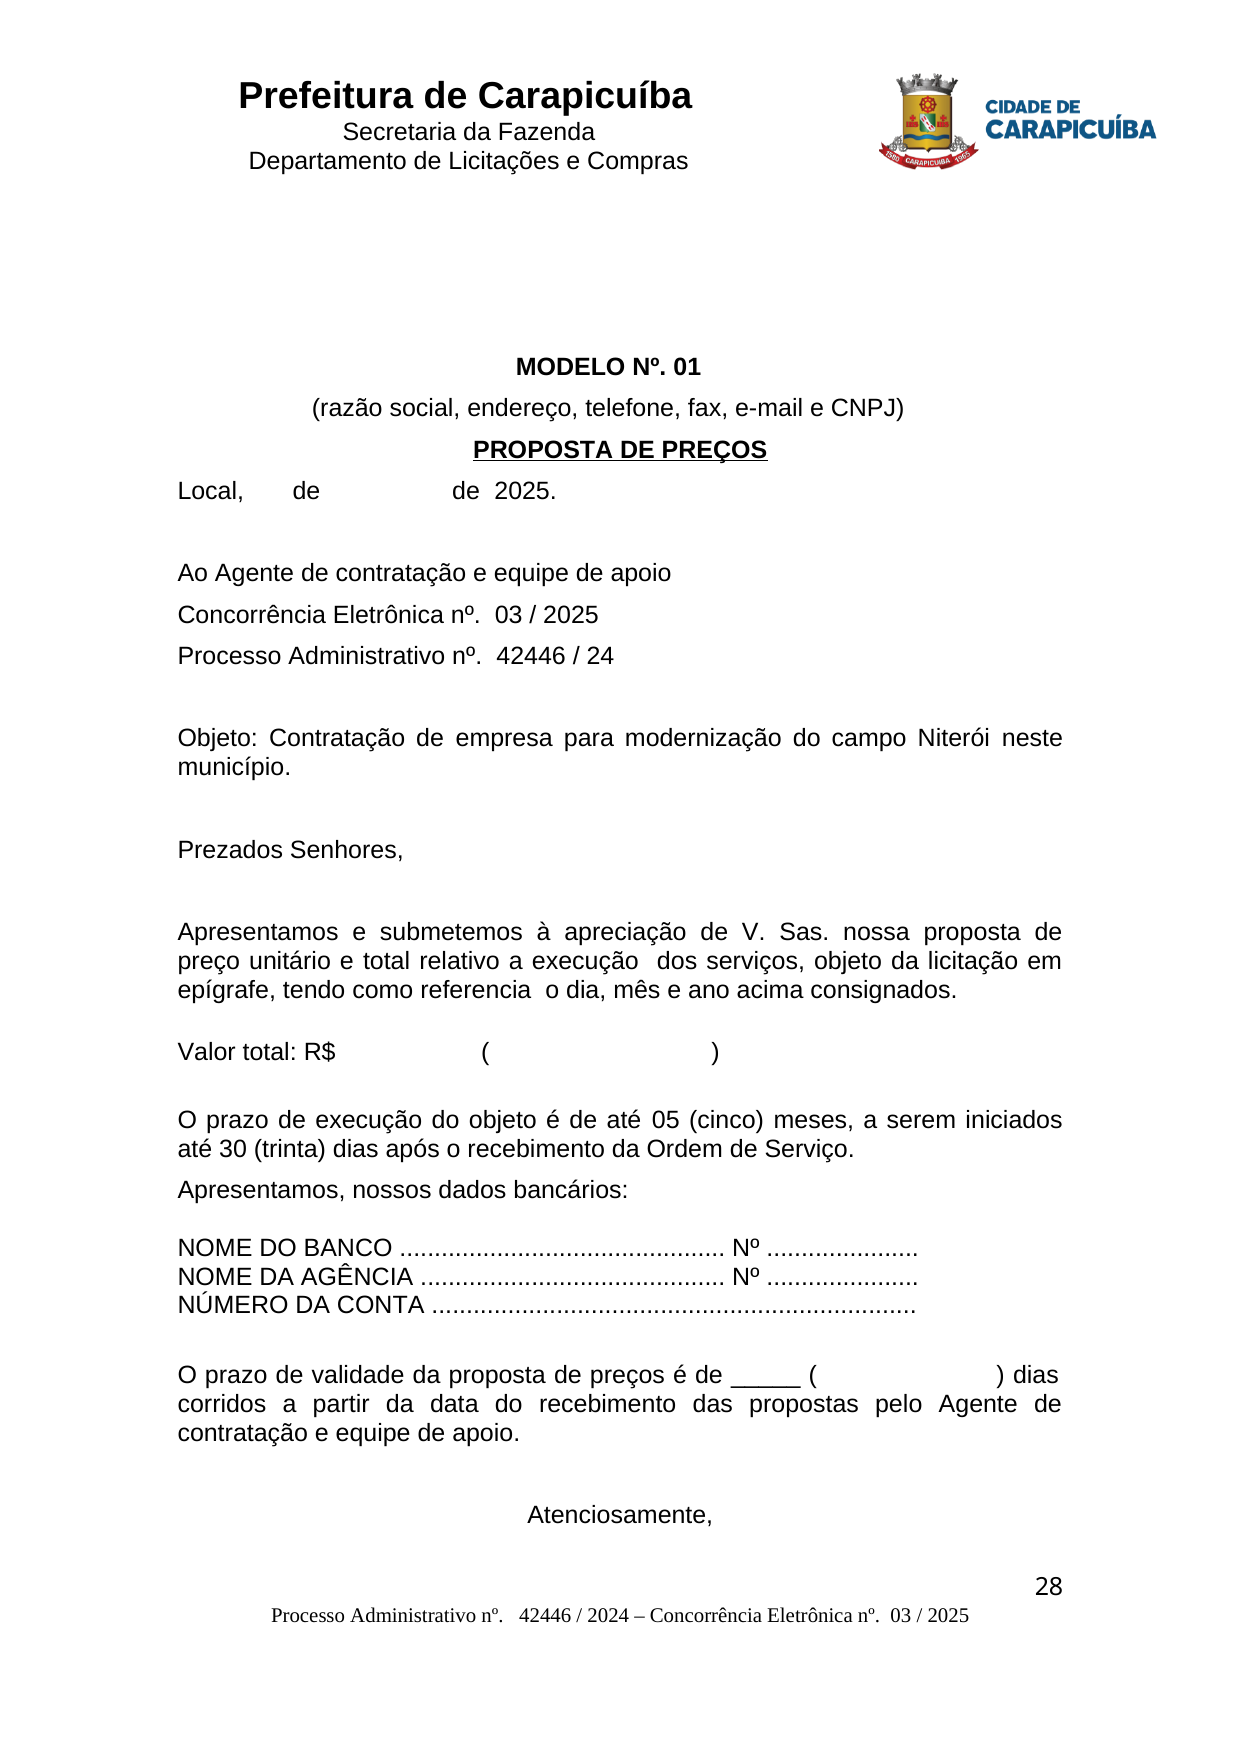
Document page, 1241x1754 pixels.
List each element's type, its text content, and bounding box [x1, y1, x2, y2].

text NÚMERO DA CONTA ...................................................................... [177, 1290, 1063, 1319]
text Local, de de 2025. [177, 476, 1063, 505]
text Ao Agente de contratação e equipe de apoio [177, 558, 1063, 587]
text Processo Administrativo nº. 42446 / 24 [177, 641, 1063, 670]
text NOME DO BANCO ............................................... Nº ...................... [177, 1233, 1063, 1262]
text Concorrência Eletrônica nº. 03 / 2025 [177, 600, 1063, 628]
text O prazo de validade da proposta de preços é de _____ ( ) dias corridos a partir da data do recebimento das propostas pelo Agente de contratação e equipe de apoio. [177, 1360, 1063, 1447]
text Objeto: Contratação de empresa para modernização do campo Niterói neste município. [177, 723, 1063, 781]
text NOME DA AGÊNCIA ............................................ Nº ...................... [177, 1262, 1063, 1290]
text PROPOSTA DE PREÇOS [177, 435, 1063, 463]
text Prezados Senhores, [177, 835, 1063, 863]
picture [877, 65, 1159, 172]
text Apresentamos, nossos dados bancários: [177, 1175, 1063, 1204]
text Valor total: R$ ( ) [177, 1037, 1063, 1066]
text (razão social, endereço, telefone, fax, e-mail e CNPJ) [177, 393, 1039, 422]
text Atenciosamente, [177, 1500, 1063, 1529]
list Apresentamos e submetemos à apreciação de V. Sas. nossa proposta de preço unitário e total relativo a execução dos serviços, objeto da licitação em epígrafe, tendo como referencia o dia, mês e ano acima consignados. [177, 917, 1063, 1003]
text MODELO Nº. 01 [177, 352, 1039, 381]
text O prazo de execução do objeto é de até 05 (cinco) meses, a serem iniciados até 30 (trinta) dias após o recebimento da Ordem de Serviço. [177, 1105, 1063, 1163]
